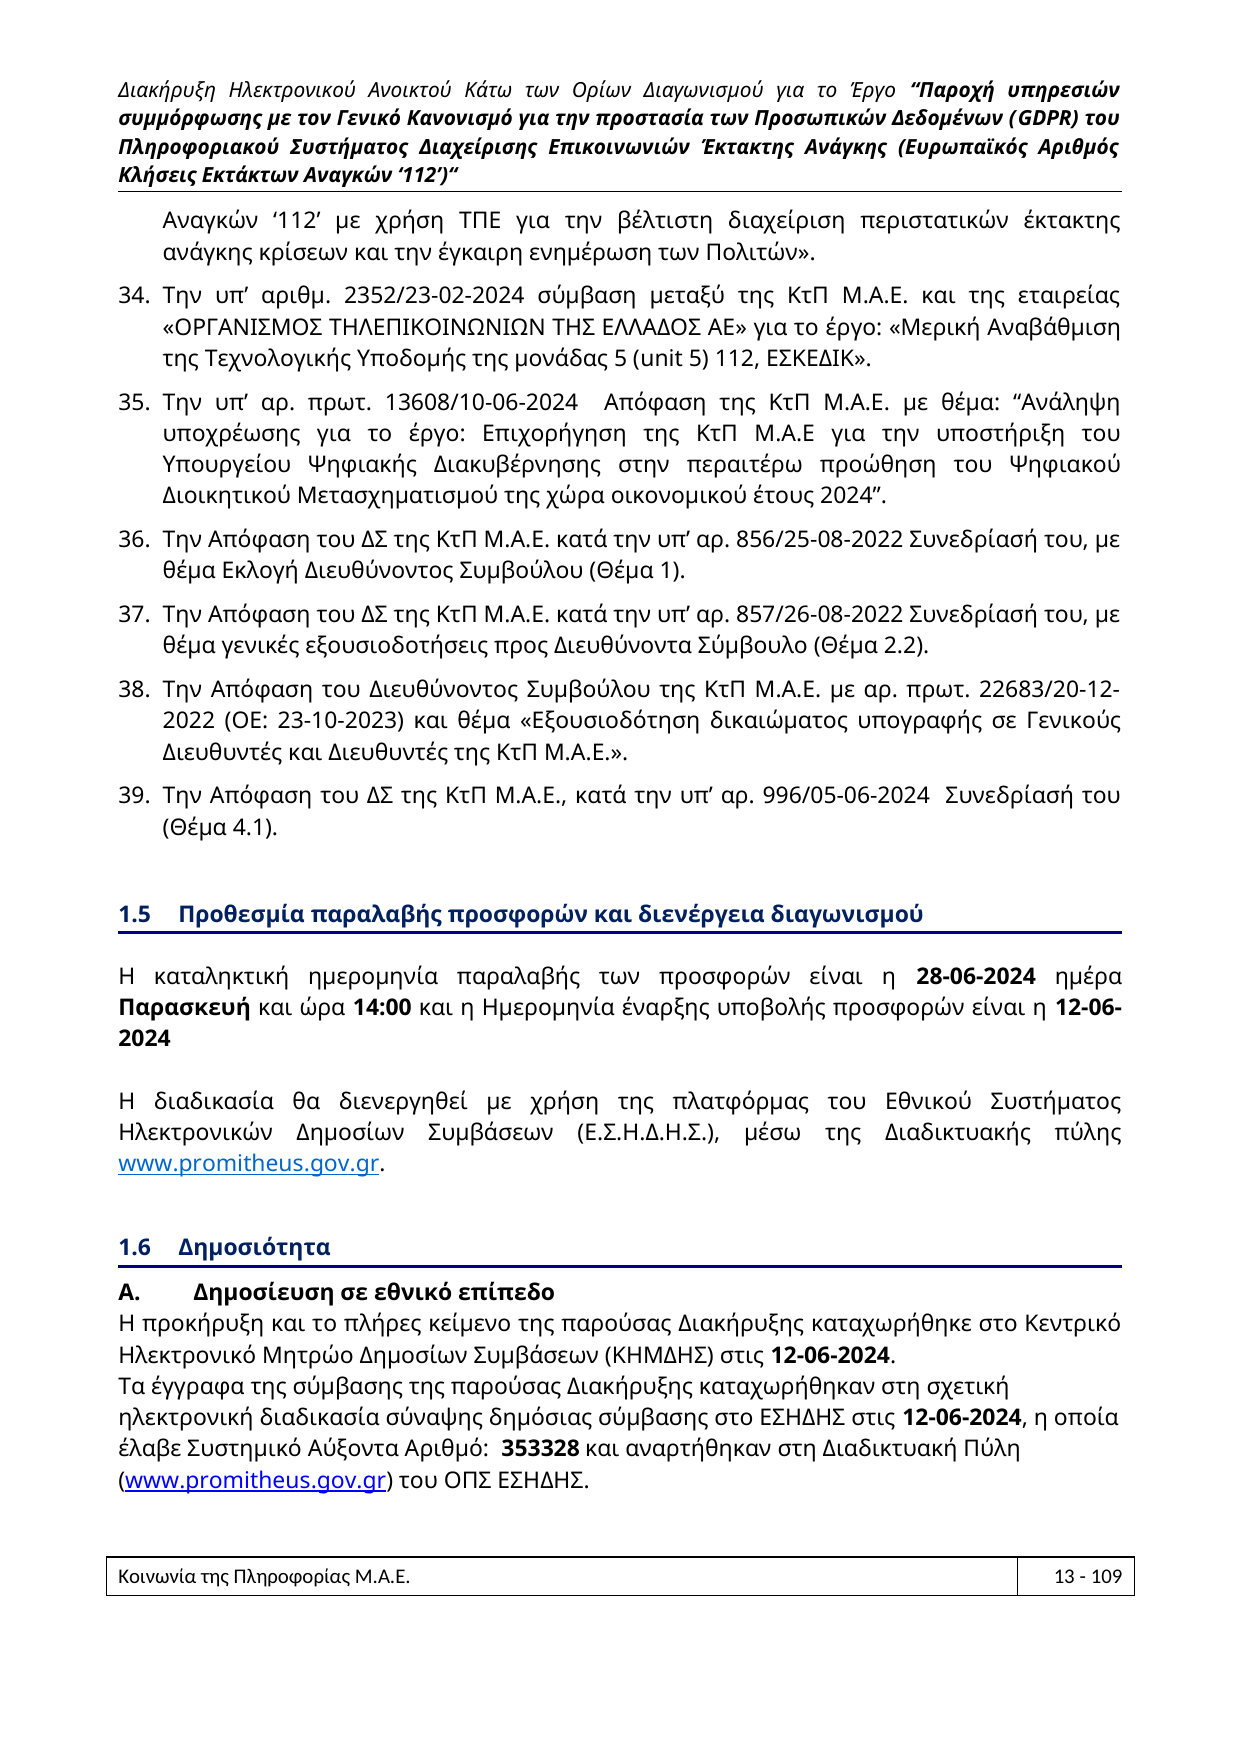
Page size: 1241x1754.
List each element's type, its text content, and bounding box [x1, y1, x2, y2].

text Η καταληκτική ημερομηνία παραλαβής των προσφορών είναι η 28-06-2024 ημέρα Παρασκευή και ώρα 14:00 και η Ημερομηνία έναρξης υποβολής προσφορών είναι η 12-06-2024 [118, 959, 1122, 1053]
subtitle Προθεσμία παραλαβής προσφορών και διενέργεια διαγωνισμού [118, 898, 1122, 931]
text Τα έγγραφα της σύμβασης της παρούσας Διακήρυξης καταχωρήθηκαν στη σχετική ηλεκτρονική διαδικασία σύναψης δημόσιας σύμβασης στο ΕΣΗΔΗΣ στις 12-06-2024, η οποία έλαβε Συστημικό Αύξοντα Αριθμό: 353328 και αναρτήθηκαν στη Διαδικτυακή Πύλη (www.promitheus.gov.gr) του ΟΠΣ ΕΣΗΔΗΣ. [118, 1370, 1122, 1495]
list Την υπ’ αρ. πρωτ. 13608/10-06-2024 Απόφαση της ΚτΠ Μ.Α.Ε. με θέμα: “Ανάληψη υποχρέωσης για το έργο: Επιχορήγηση της ΚτΠ Μ.Α.Ε για την υποστήριξη του Υπουργείου Ψηφιακής Διακυβέρνησης στην περαιτέρω προώθηση του Ψηφιακού Διοικητικού Μετασχηματισμού της χώρα οικονομικού έτους 2024”. [118, 386, 1122, 511]
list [118, 204, 1122, 267]
text Η διαδικασία θα διενεργηθεί με χρήση της πλατφόρμας του Εθνικού Συστήματος Ηλεκτρονικών Δημοσίων Συμβάσεων (Ε.Σ.Η.Δ.Η.Σ.), μέσω της Διαδικτυακής πύλης www.promitheus.gov.gr. [118, 1084, 1122, 1178]
text Η προκήρυξη και το πλήρες κείμενο της παρούσας Διακήρυξης καταχωρήθηκε στο Κεντρικό Ηλεκτρονικό Μητρώο Δημοσίων Συμβάσεων (ΚΗΜΔΗΣ) στις 12-06-2024. [118, 1307, 1122, 1370]
list Την υπ’ αριθμ. 2352/23-02-2024 σύμβαση μεταξύ της ΚτΠ Μ.Α.Ε. και της εταιρείας «ΟΡΓΑΝΙΣΜΟΣ ΤΗΛΕΠΙΚΟΙΝΩΝΙΩΝ ΤΗΣ ΕΛΛΑΔΟΣ ΑΕ» για το έργο: «Μερική Αναβάθμιση της Τεχνολογικής Υποδομής της μονάδας 5 (unit 5) 112, ΕΣΚΕΔΙΚ». [118, 279, 1122, 373]
subtitle Δημοσιότητα [118, 1231, 1122, 1265]
list Την Απόφαση του Διευθύνοντος Συμβούλου της ΚτΠ Μ.Α.Ε. με αρ. πρωτ. 22683/20-12-2022 (ΟΕ: 23-10-2023) και θέμα «Εξουσιοδότηση δικαιώματος υπογραφής σε Γενικούς Διευθυντές και Διευθυντές της ΚτΠ Μ.Α.Ε.». [118, 673, 1122, 767]
list Την Απόφαση του ΔΣ της ΚτΠ Μ.Α.Ε. κατά την υπ’ αρ. 856/25-08-2022 Συνεδρίασή του, με θέμα Εκλογή Διευθύνοντος Συμβούλου (Θέμα 1). [118, 523, 1122, 586]
list Την Απόφαση του ΔΣ της ΚτΠ Μ.Α.Ε. κατά την υπ’ αρ. 857/26-08-2022 Συνεδρίασή του, με θέμα γενικές εξουσιοδοτήσεις προς Διευθύνοντα Σύμβουλο (Θέμα 2.2). [118, 598, 1122, 661]
text Α. Δημοσίευση σε εθνικό επίπεδο [118, 1276, 1122, 1307]
list Την Απόφαση του ΔΣ της ΚτΠ Μ.Α.Ε., κατά την υπ’ αρ. 996/05-06-2024 Συνεδρίασή του (Θέμα 4.1). [118, 779, 1122, 842]
